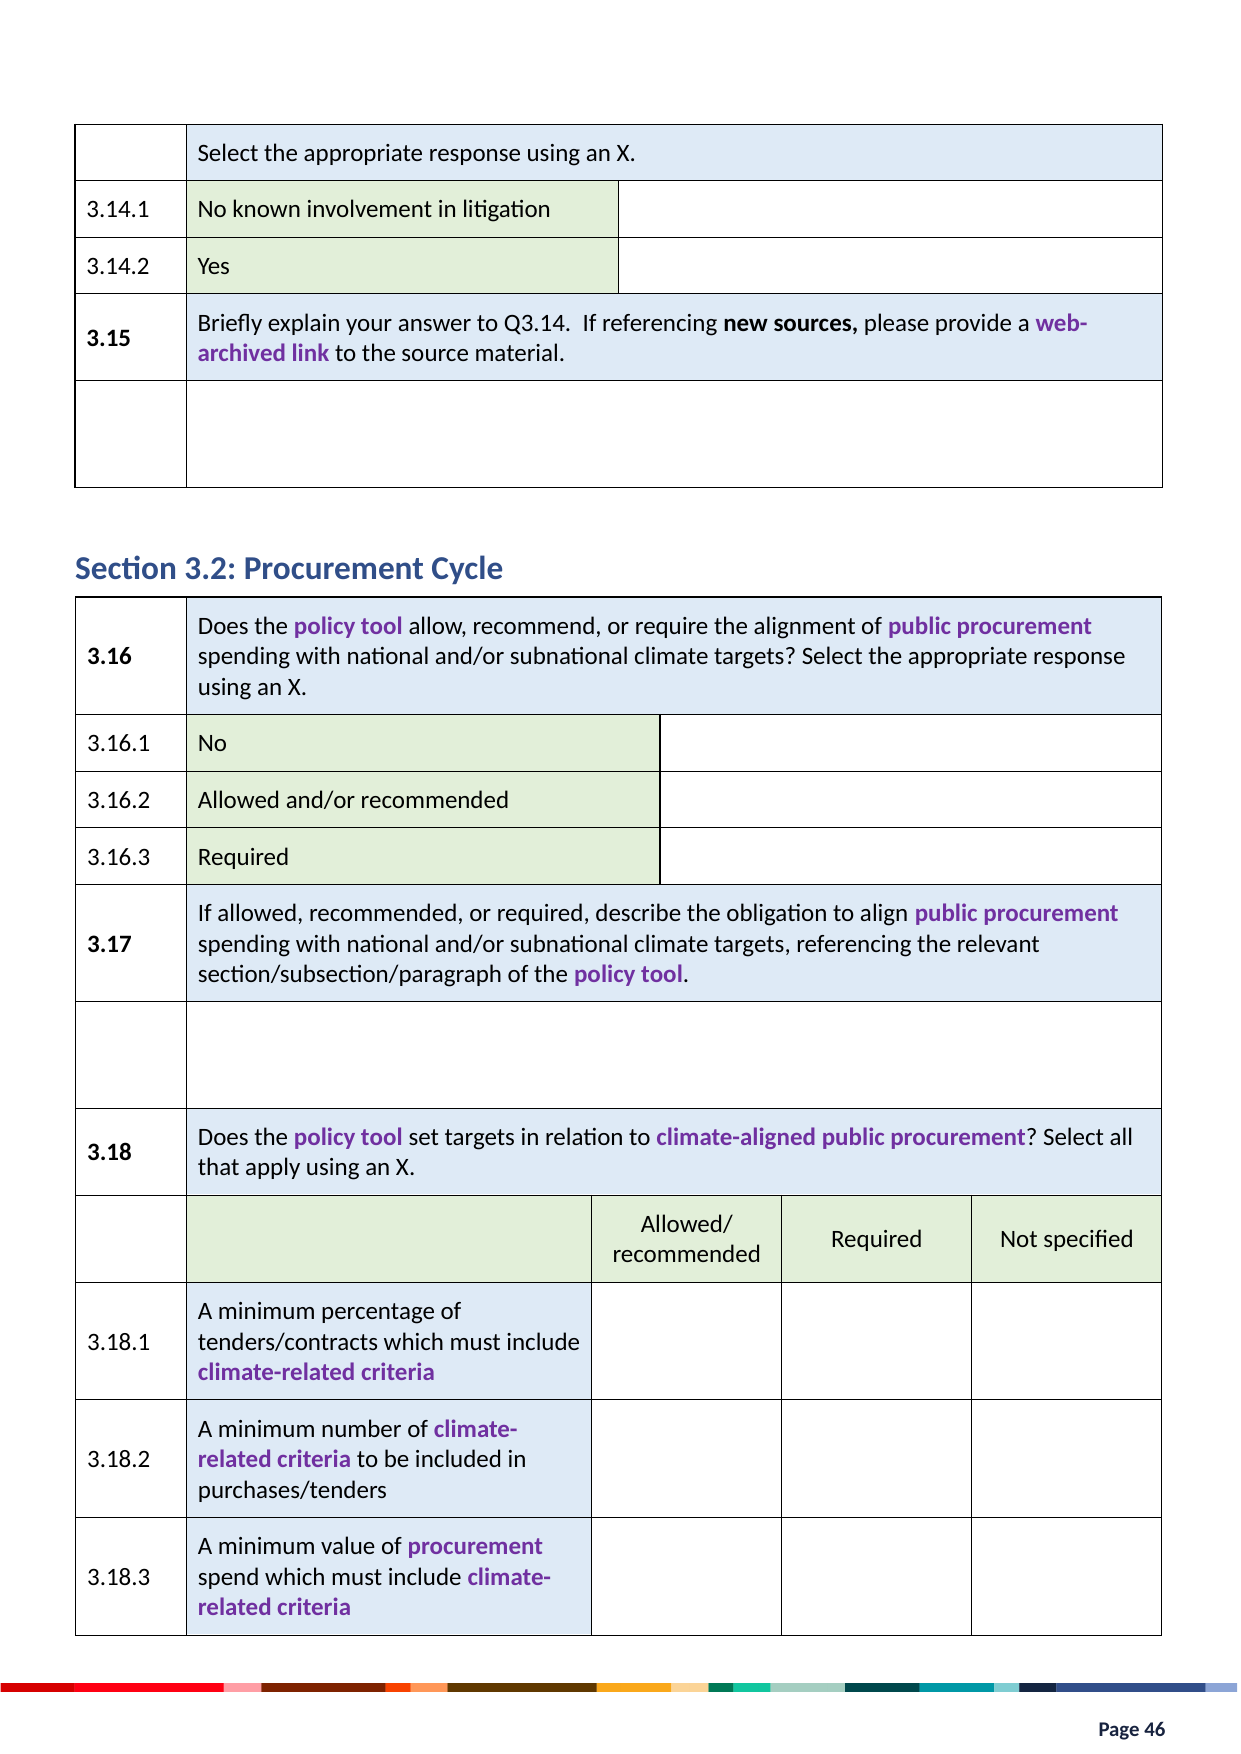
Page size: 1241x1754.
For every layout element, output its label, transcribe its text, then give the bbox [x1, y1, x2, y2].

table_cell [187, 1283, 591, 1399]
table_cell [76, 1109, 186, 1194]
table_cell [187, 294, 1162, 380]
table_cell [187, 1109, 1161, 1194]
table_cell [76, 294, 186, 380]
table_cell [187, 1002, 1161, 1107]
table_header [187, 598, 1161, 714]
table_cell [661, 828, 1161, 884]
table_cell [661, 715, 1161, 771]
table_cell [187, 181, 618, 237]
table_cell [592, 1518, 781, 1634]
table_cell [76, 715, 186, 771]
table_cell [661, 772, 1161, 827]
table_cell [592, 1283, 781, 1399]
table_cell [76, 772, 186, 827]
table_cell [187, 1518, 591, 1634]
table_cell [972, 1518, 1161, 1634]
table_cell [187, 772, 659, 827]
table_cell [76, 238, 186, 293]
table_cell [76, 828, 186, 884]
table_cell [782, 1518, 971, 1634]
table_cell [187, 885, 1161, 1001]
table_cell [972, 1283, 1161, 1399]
subtitle Section 3.2: Procurement Cycle [75, 547, 1165, 588]
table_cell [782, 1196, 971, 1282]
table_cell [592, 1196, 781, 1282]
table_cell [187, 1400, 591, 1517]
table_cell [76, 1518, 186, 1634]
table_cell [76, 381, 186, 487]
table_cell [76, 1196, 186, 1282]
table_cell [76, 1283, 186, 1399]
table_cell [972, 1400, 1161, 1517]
picture [0, 1683, 1236, 1692]
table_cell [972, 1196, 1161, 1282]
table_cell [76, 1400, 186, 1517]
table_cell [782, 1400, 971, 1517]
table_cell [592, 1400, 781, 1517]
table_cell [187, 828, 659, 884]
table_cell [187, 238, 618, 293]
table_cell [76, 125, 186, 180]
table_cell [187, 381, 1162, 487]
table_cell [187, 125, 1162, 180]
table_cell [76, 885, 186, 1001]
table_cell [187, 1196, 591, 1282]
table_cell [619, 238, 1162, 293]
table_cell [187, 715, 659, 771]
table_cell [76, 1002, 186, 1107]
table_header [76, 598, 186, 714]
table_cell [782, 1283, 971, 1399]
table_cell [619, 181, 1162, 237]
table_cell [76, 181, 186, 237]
